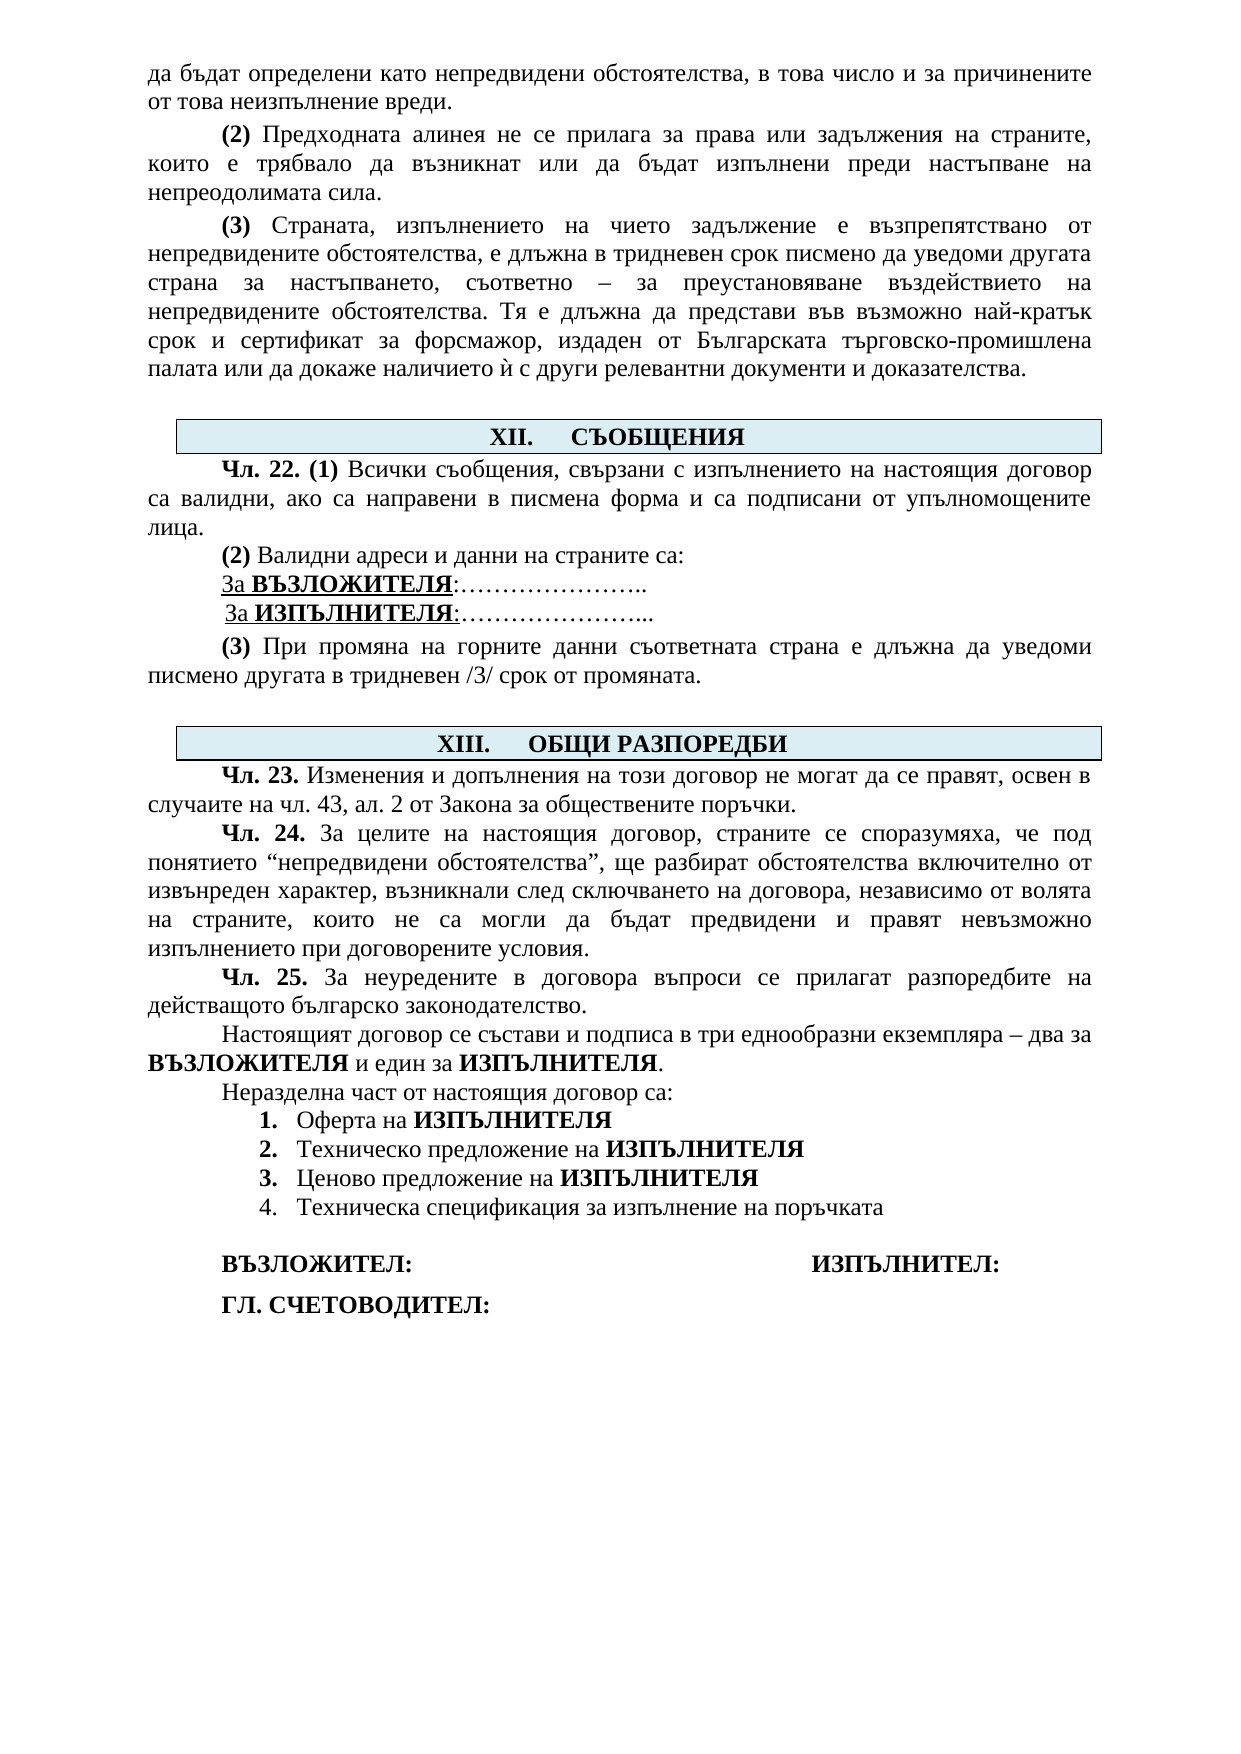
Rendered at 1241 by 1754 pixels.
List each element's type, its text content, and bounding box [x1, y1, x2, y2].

text (2) Валидни адреси и данни на страните са: [148, 541, 1093, 569]
list ОБЩИ РАЗПОРЕДБИ [177, 727, 1101, 759]
text ВЪЗЛОЖИТЕЛ: ИЗПЪЛНИТЕЛ: [148, 1249, 1093, 1278]
text Чл. 22. (1) Всички съобщения, свързани с изпълнението на настоящия договор са валидни, ако са направени в писмена форма и са подписани от упълномощените лица. [148, 454, 1093, 541]
text За ВЪЗЛОЖИТЕЛЯ:………………….. [148, 569, 1093, 598]
text За ИЗПЪЛНИТЕЛЯ:…………………... [151, 598, 1093, 627]
list Техническа спецификация за изпълнение на поръчката [259, 1192, 1093, 1221]
text Настоящият договор се състави и подписа в три еднообразни екземпляра – два за ВЪЗЛОЖИТЕЛЯ и един за ИЗПЪЛНИТЕЛЯ. [148, 1019, 1093, 1077]
list СЪОБЩЕНИЯ [177, 420, 1101, 453]
text Чл. 24. За целите на настоящия договор, страните се споразумяха, че под понятието “непредвидени обстоятелства”, ще разбират обстоятелства включително от извънреден характер, възникнали след сключването на договора, независимо от волята на страните, които не са могли да бъдат предвидени и правят невъзможно изпълнението при договорените условия. [148, 818, 1093, 962]
list Оферта на ИЗПЪЛНИТЕЛЯ [259, 1106, 1093, 1134]
text (3) При промяна на горните данни съответната страна е длъжна да уведоми писмено другата в тридневен /3/ срок от промяната. [148, 631, 1093, 688]
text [148, 58, 1093, 115]
list Ценово предложение на ИЗПЪЛНИТЕЛЯ [259, 1163, 1093, 1192]
text ГЛ. СЧЕТОВОДИТЕЛ: [148, 1291, 1093, 1319]
list Техническо предложение на ИЗПЪЛНИТЕЛЯ [259, 1134, 1093, 1163]
text Чл. 23. Изменения и допълнения на този договор не могат да се правят, освен в случаите на чл. 43, ал. 2 от Закона за обществените поръчки. [148, 761, 1093, 818]
text (2) Предходната алинея не се прилага за права или задължения на страните, които е трябвало да възникнат или да бъдат изпълнени преди настъпване на непреодолимата сила. [148, 119, 1093, 206]
text Чл. 25. За неуредените в договора въпроси се прилагат разпоредбите на действащото българско законодателство. [148, 962, 1093, 1019]
text (3) Страната, изпълнението на чието задължение е възпрепятствано от непредвидените обстоятелства, е длъжна в тридневен срок писмено да уведоми другата страна за настъпването, съответно – за преустановяване въздействието на непредвидените обстоятелства. Тя е длъжна да представи във възможно най-кратък срок и сертификат за форсмажор, издаден от Българската търговско-промишлена палата или да докаже наличието ѝ с други релевантни документи и доказателства. [148, 210, 1093, 382]
text Неразделна част от настоящия договор са: [148, 1077, 1093, 1106]
